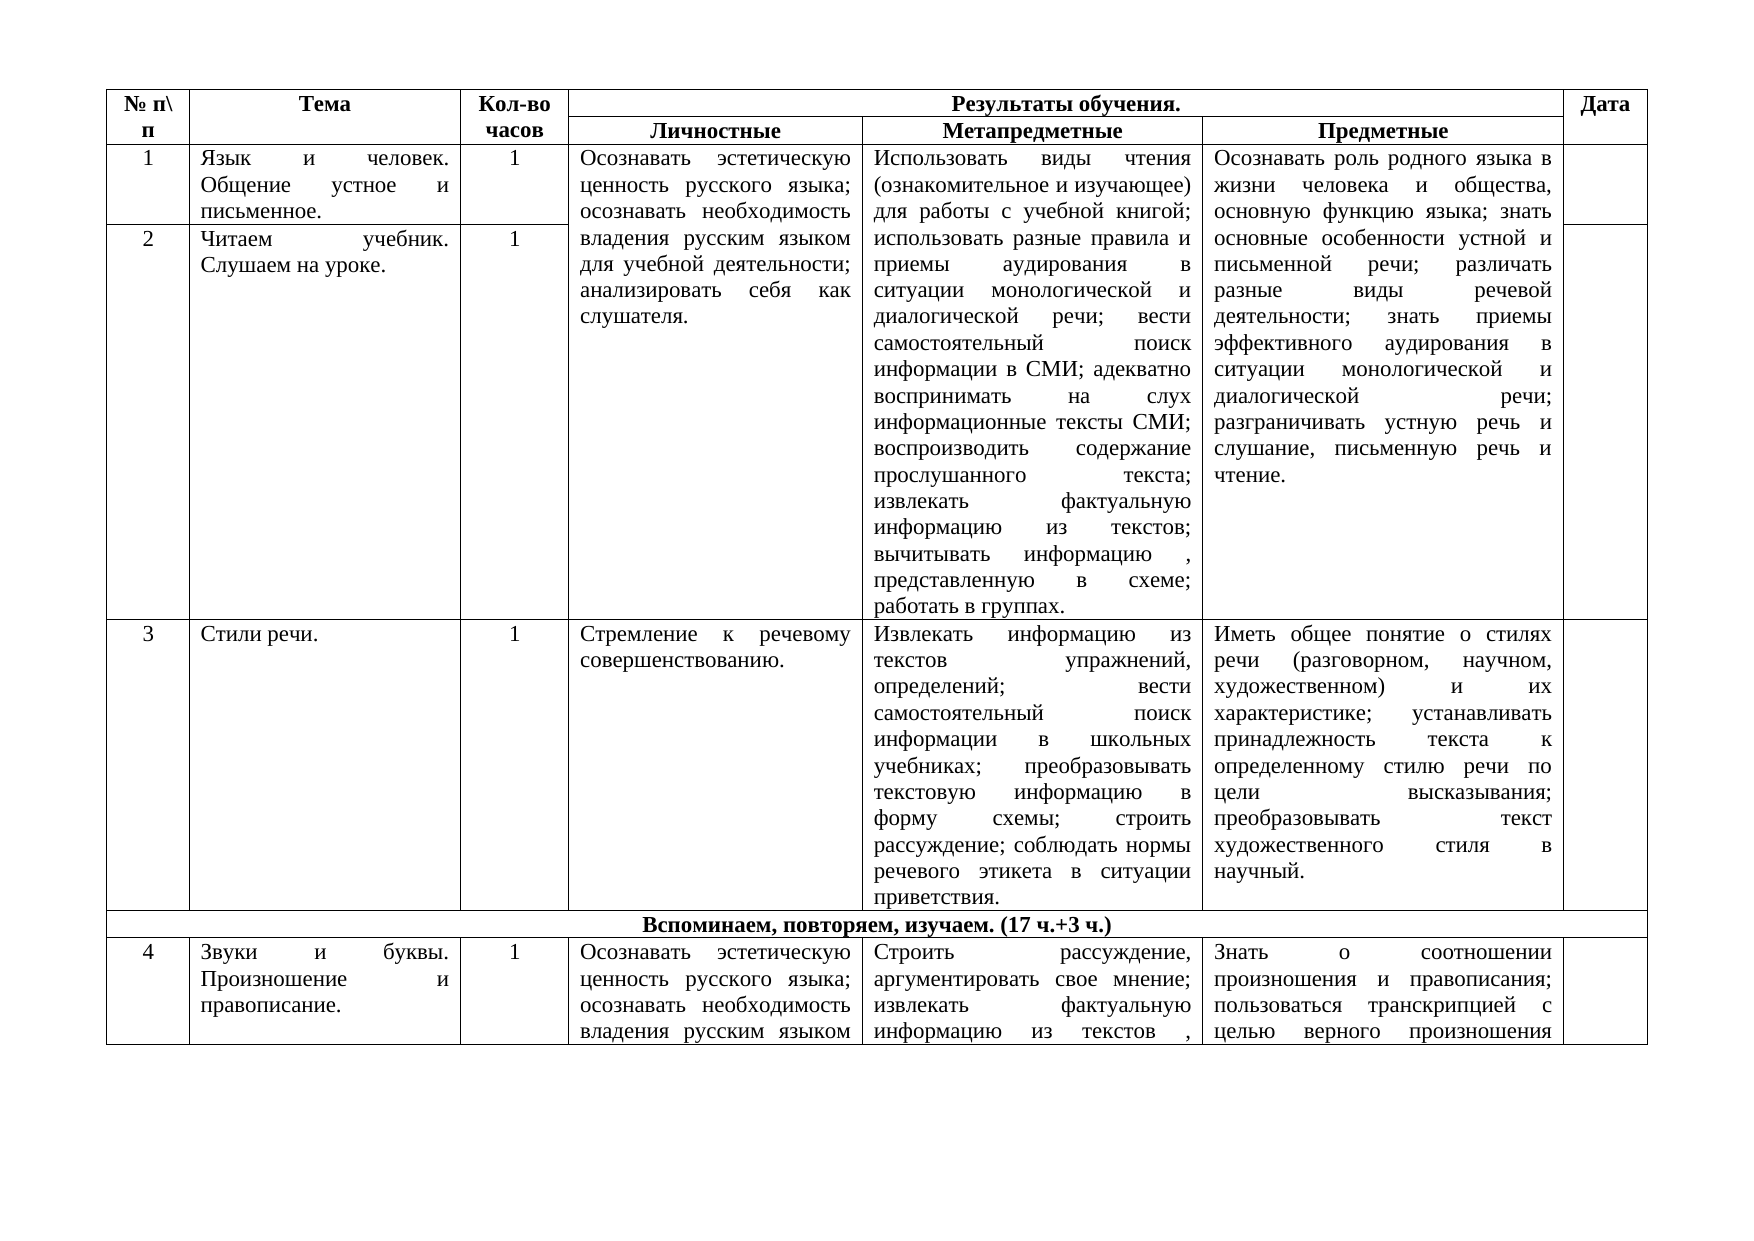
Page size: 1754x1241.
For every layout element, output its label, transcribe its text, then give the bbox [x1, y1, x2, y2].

table_cell Метапредметные [863, 117, 1202, 143]
table_cell Стили речи. [190, 620, 460, 910]
table_cell 1 [461, 938, 568, 1044]
table_cell [1564, 225, 1647, 619]
table_cell Иметь общее понятие о стилях речи (разговорном, научном, художественном) и их характеристике; устанавливать принадлежность текста к определенному стилю речи по цели высказывания; преобразовывать текст художественного стиля в научный. [1203, 620, 1563, 910]
table_cell 1 [107, 145, 189, 223]
table_cell Осознавать роль родного языка в жизни человека и общества, основную функцию языка; знать основные особенности устной и письменной речи; различать разные виды речевой деятельности; знать приемы эффективного аудирования в ситуации монологической и диалогической речи; разграничивать устную речь и слушание, письменную речь и чтение. [1203, 145, 1563, 619]
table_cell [863, 938, 1202, 1044]
table_cell [1564, 145, 1647, 223]
table_cell 3 [107, 620, 189, 910]
table_cell 2 [107, 225, 189, 619]
table_header № п\п [107, 90, 189, 143]
table_cell 1 [461, 225, 568, 619]
table_cell Осознавать эстетическую ценность русского языка; осознавать необходимость владения русским языком для учебной деятельности; анализировать себя как слушателя. [569, 145, 862, 619]
table_cell Вспоминаем, повторяем, изучаем. (17 ч.+3 ч.) [107, 911, 1647, 937]
table_cell Личностные [569, 117, 862, 143]
table_cell Использовать виды чтения (ознакомительное и изучающее) для работы с учебной книгой; использовать разные правила и приемы аудирования в ситуации монологической и диалогической речи; вести самостоятельный поиск информации в СМИ; адекватно воспринимать на слух информационные тексты СМИ; воспроизводить содержание прослушанного текста; извлекать фактуальную информацию из текстов; вычитывать информацию , представленную в схеме; работать в группах. [863, 145, 1202, 619]
table_cell Читаем учебник. Слушаем на уроке. [190, 225, 460, 619]
table_cell 1 [461, 145, 568, 223]
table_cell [1203, 938, 1563, 1044]
table_cell [1564, 938, 1647, 1044]
table_cell Стремление к речевому совершенствованию. [569, 620, 862, 910]
table_cell Извлекать информацию из текстов упражнений, определений; вести самостоятельный поиск информации в школьных учебниках; преобразовывать текстовую информацию в форму схемы; строить рассуждение; соблюдать нормы речевого этикета в ситуации приветствия. [863, 620, 1202, 910]
table_cell Предметные [1203, 117, 1563, 143]
table_header Результаты обучения. [569, 90, 1563, 116]
table_cell 4 [107, 938, 189, 1044]
table_header Тема [190, 90, 460, 143]
table_cell [1564, 620, 1647, 910]
table_header Кол-во часов [461, 90, 568, 143]
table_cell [190, 938, 460, 1044]
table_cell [569, 938, 862, 1044]
table_header Дата [1564, 90, 1647, 143]
table_cell Язык и человек. Общение устное и письменное. [190, 145, 460, 223]
table_cell 1 [461, 620, 568, 910]
